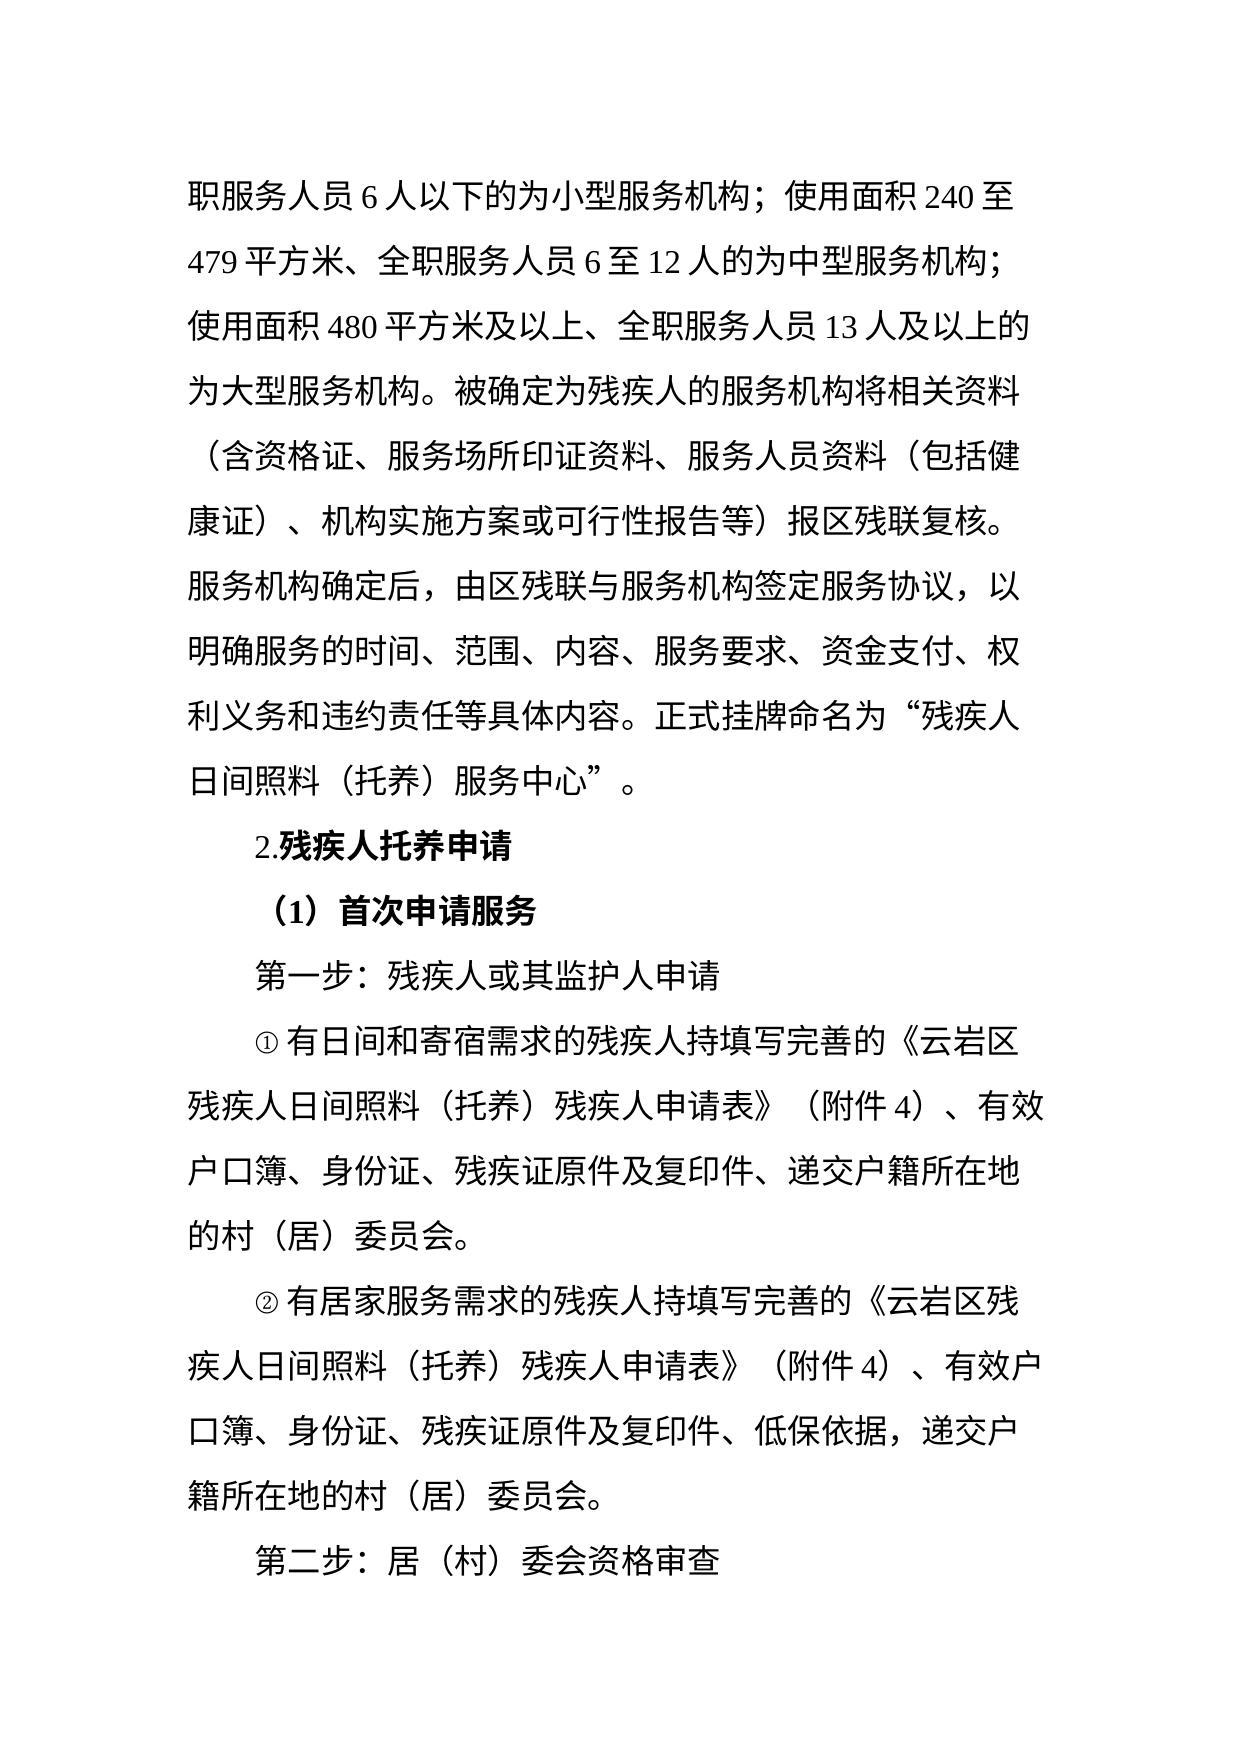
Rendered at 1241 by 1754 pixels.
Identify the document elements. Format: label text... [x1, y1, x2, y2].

text （1）首次申请服务 [187, 877, 1053, 942]
text 第二步：居（村）委会资格审查 [187, 1527, 1053, 1592]
text 第一步：残疾人或其监护人申请 [187, 942, 1053, 1007]
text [187, 162, 1053, 812]
list ①有日间和寄宿需求的残疾人持填写完善的《云岩区残疾人日间照料（托养）残疾人申请表》（附件4）、有效户口簿、身份证、残疾证原件及复印件、递交户籍所在地的村（居）委员会。 [187, 1007, 1053, 1267]
text 2.残疾人托养申请 [187, 812, 1053, 877]
list ②有居家服务需求的残疾人持填写完善的《云岩区残疾人日间照料（托养）残疾人申请表》（附件4）、有效户口簿、身份证、残疾证原件及复印件、低保依据，递交户籍所在地的村（居）委员会。 [187, 1267, 1053, 1527]
